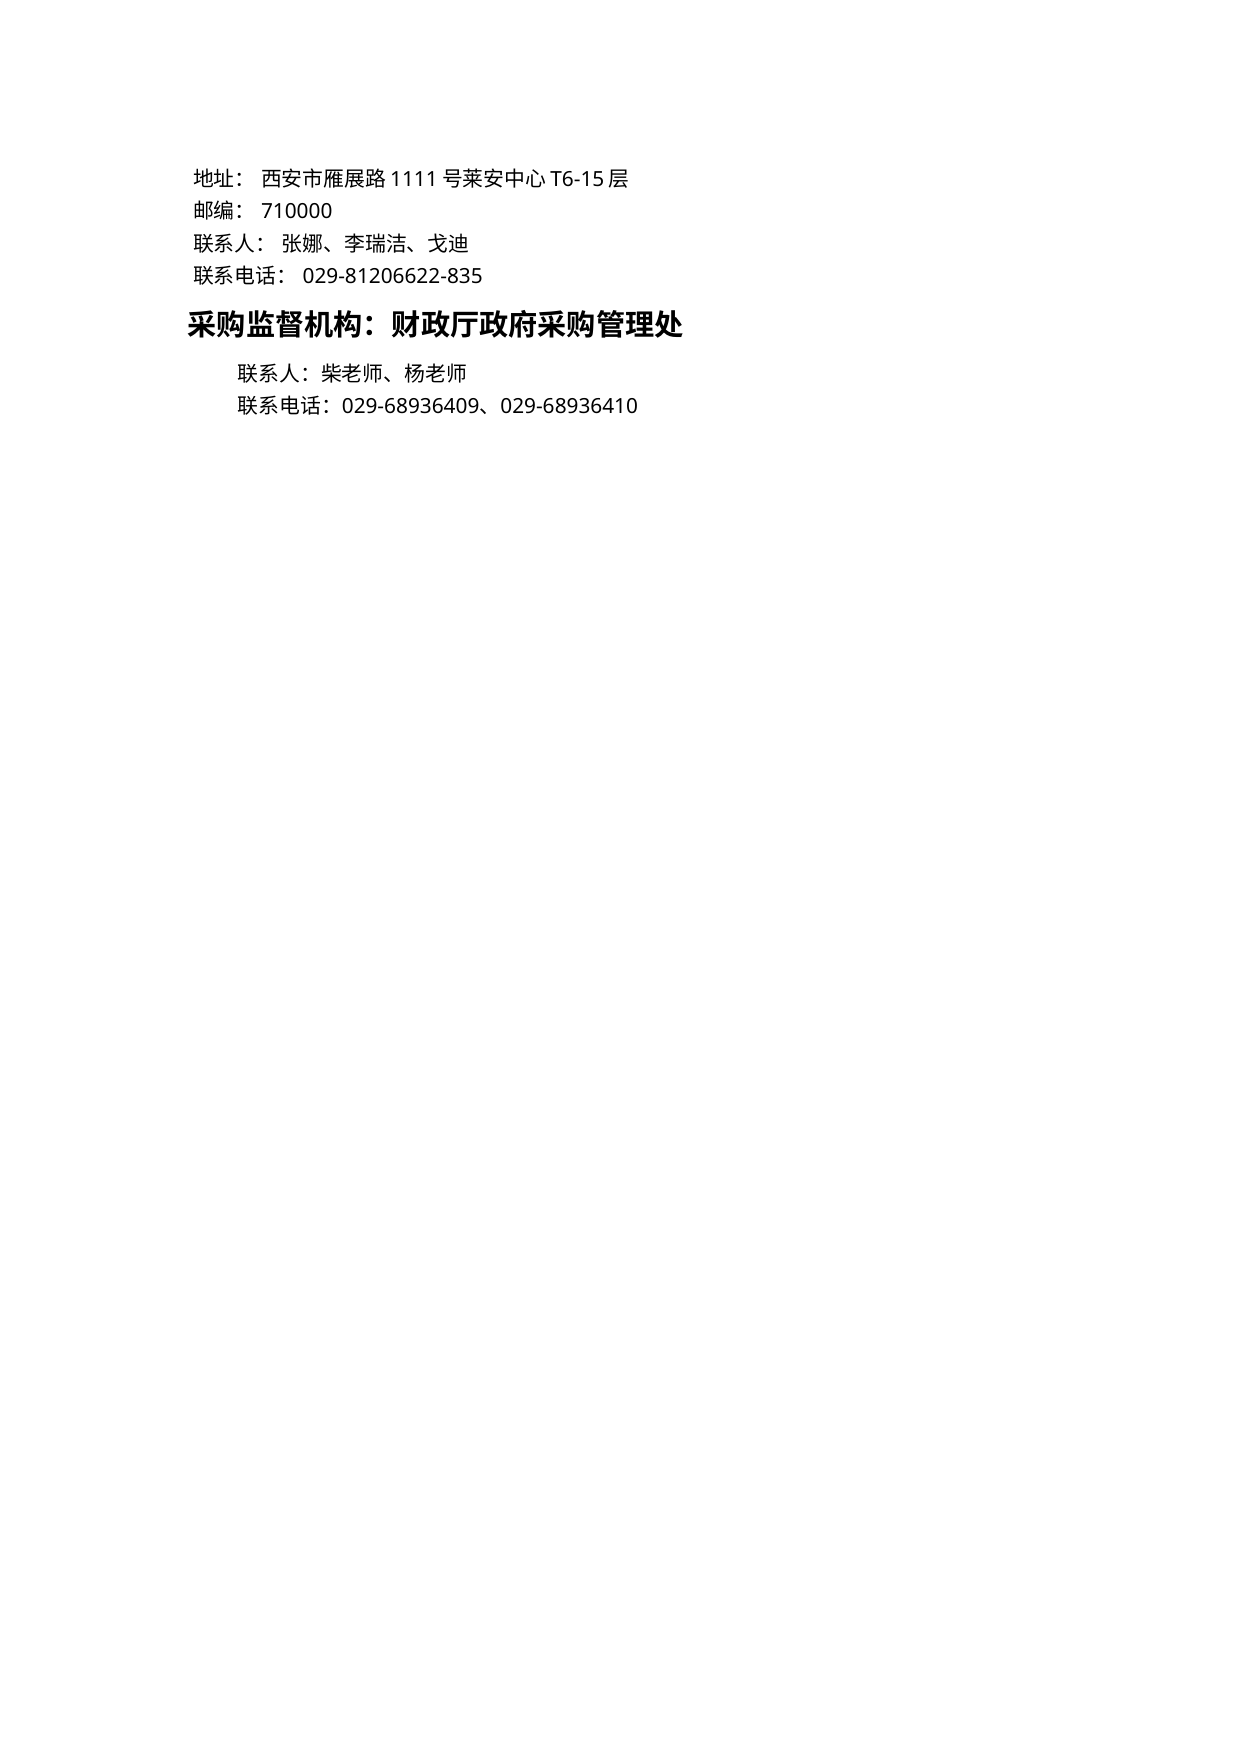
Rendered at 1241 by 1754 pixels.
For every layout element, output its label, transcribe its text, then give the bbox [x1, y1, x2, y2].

text 地址： 西安市雁展路1111号莱安中心T6-15层 [187, 162, 1053, 194]
text 采购监督机构：财政厅政府采购管理处 [187, 292, 1053, 357]
text 联系电话： 029-81206622-835 [187, 259, 1053, 292]
text 联系人：柴老师、杨老师 [187, 357, 1053, 389]
text 联系人： 张娜、李瑞洁、戈迪 [187, 227, 1053, 259]
text 联系电话：029-68936409、029-68936410 [187, 389, 1053, 422]
text 邮编： 710000 [187, 194, 1053, 227]
